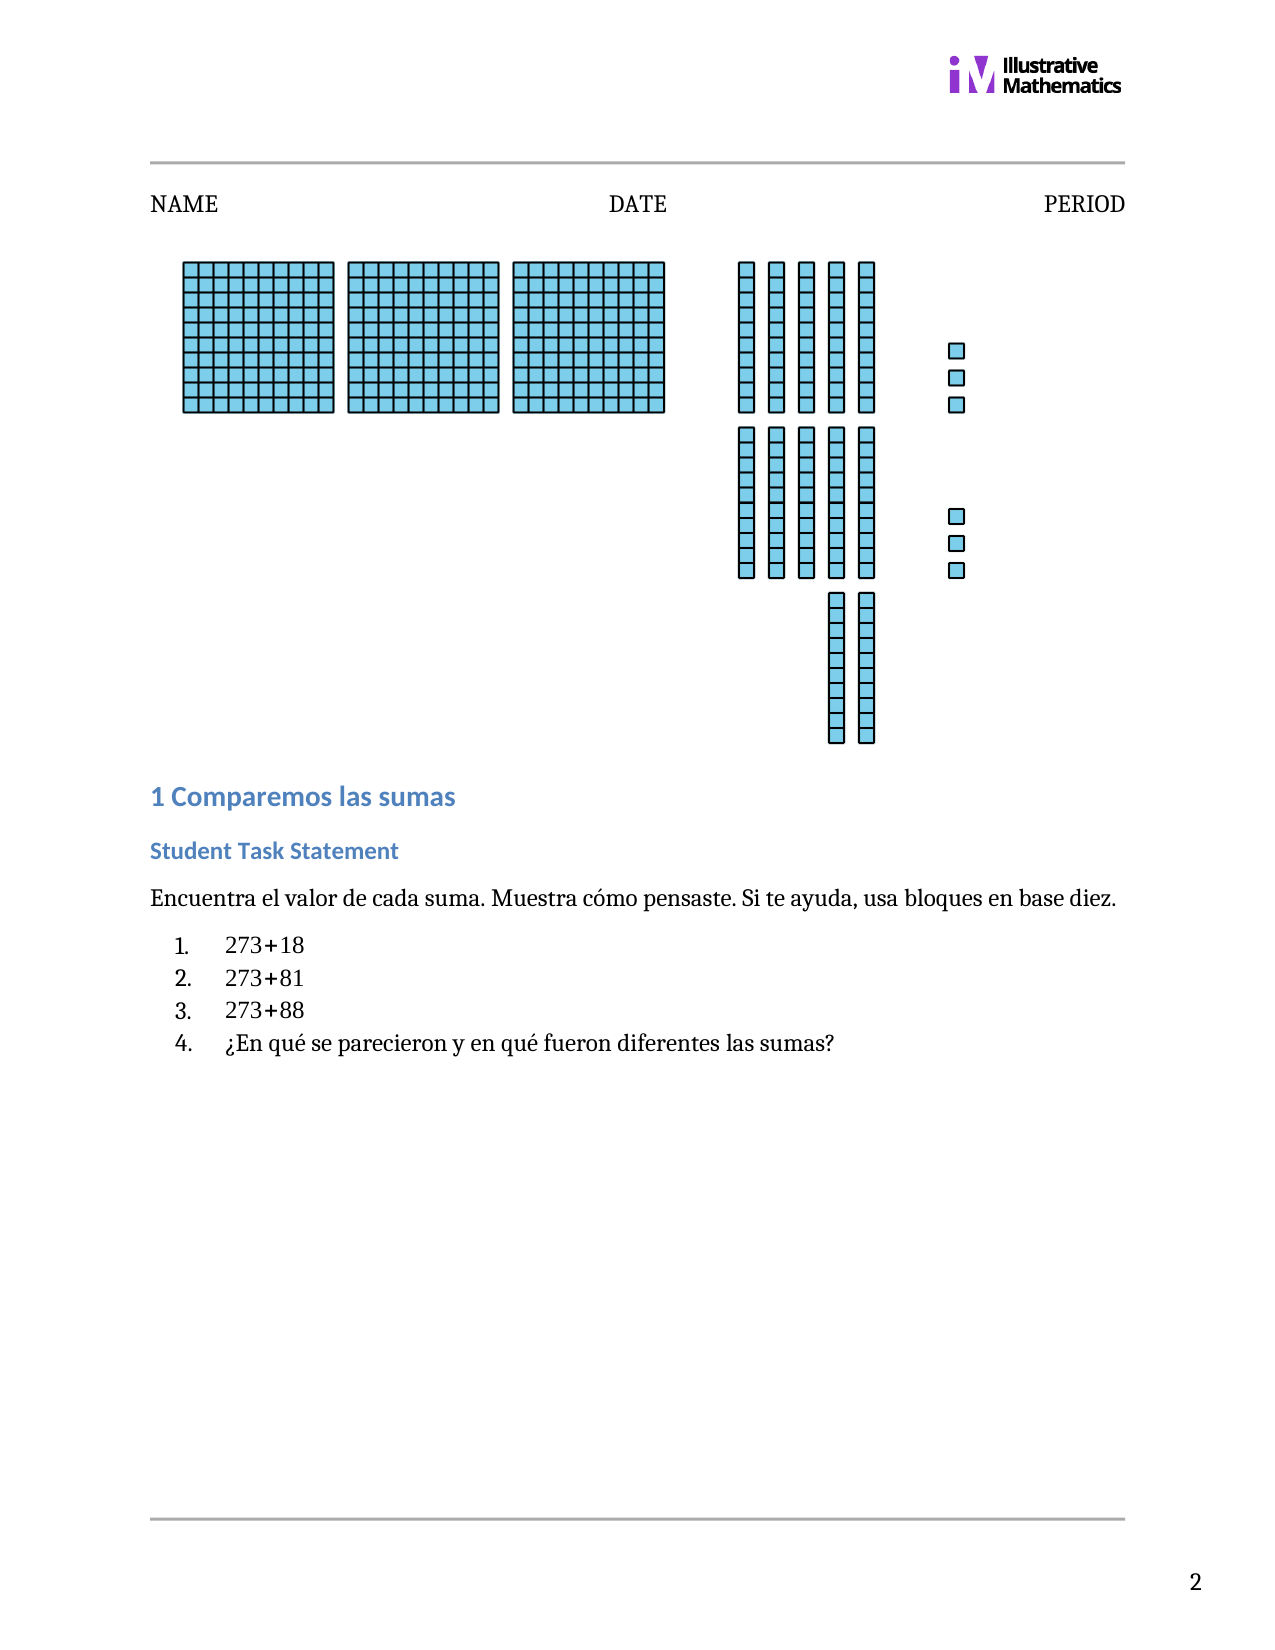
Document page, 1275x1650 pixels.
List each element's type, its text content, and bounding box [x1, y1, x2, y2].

subtitle Student Task Statement [150, 835, 1125, 865]
list ¿En qué se parecieron y en qué fueron diferentes las sumas? [175, 1029, 1125, 1058]
text Encuentra el valor de cada suma. Muestra cómo pensaste. Si te ayuda, usa bloques en base diez. [150, 884, 1125, 913]
picture [949, 55, 1121, 93]
picture [168, 247, 1144, 758]
subtitle 1 Comparemos las sumas [150, 778, 1125, 814]
